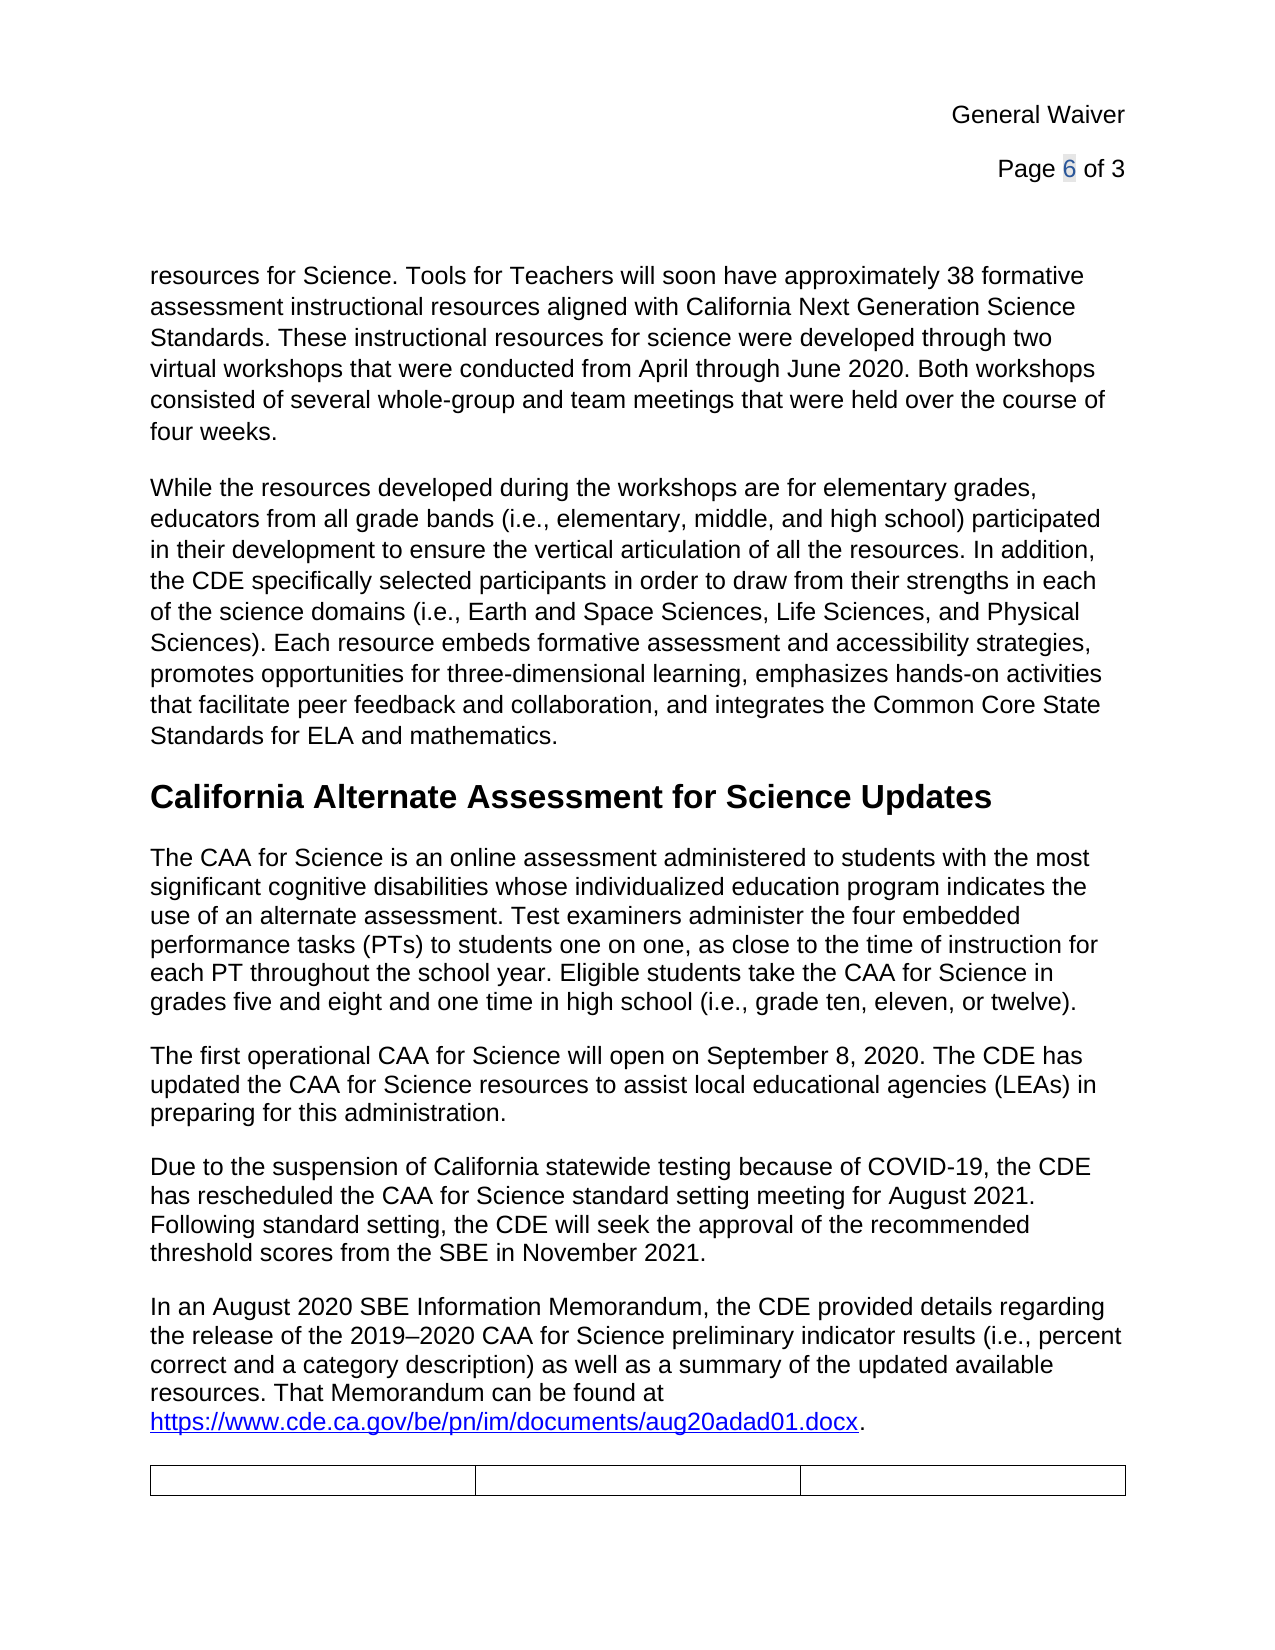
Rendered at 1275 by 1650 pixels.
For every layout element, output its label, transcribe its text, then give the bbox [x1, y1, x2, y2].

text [150, 261, 1125, 445]
text Due to the suspension of California statewide testing because of COVID-19, the CDE has rescheduled the CAA for Science standard setting meeting for August 2021. Following standard setting, the CDE will seek the approval of the recommended threshold scores from the SBE in November 2021. [150, 1152, 1125, 1267]
text The CAA for Science is an online assessment administered to students with the most significant cognitive disabilities whose individualized education program indicates the use of an alternate assessment. Test examiners administer the four embedded performance tasks (PTs) to students one on one, as close to the time of instruction for each PT throughout the school year. Eligible students take the CAA for Science in grades five and eight and one time in high school (i.e., grade ten, eleven, or twelve). [150, 843, 1125, 1016]
text In an August 2020 SBE Information Memorandum, the CDE provided details regarding the release of the 2019–2020 CAA for Science preliminary indicator results (i.e., percent correct and a category description) as well as a summary of the updated available resources. That Memorandum can be found at https://www.cde.ca.gov/be/pn/im/documents/aug20adad01.docx. [150, 1292, 1125, 1436]
text California Alternate Assessment for Science Updates [150, 777, 1125, 815]
text While the resources developed during the workshops are for elementary grades, educators from all grade bands (i.e., elementary, middle, and high school) participated in their development to ensure the vertical articulation of all the resources. In addition, the CDE specifically selected participants in order to draw from their strengths in each of the science domains (i.e., Earth and Space Sciences, Life Sciences, and Physical Sciences). Each resource embeds formative assessment and accessibility strategies, promotes opportunities for three-dimensional learning, emphasizes hands-on activities that facilitate peer feedback and collaboration, and integrates the Common Core State Standards for ELA and mathematics. [150, 472, 1125, 749]
text The first operational CAA for Science will open on September 8, 2020. The CDE has updated the CAA for Science resources to assist local educational agencies (LEAs) in preparing for this administration. [150, 1041, 1125, 1127]
